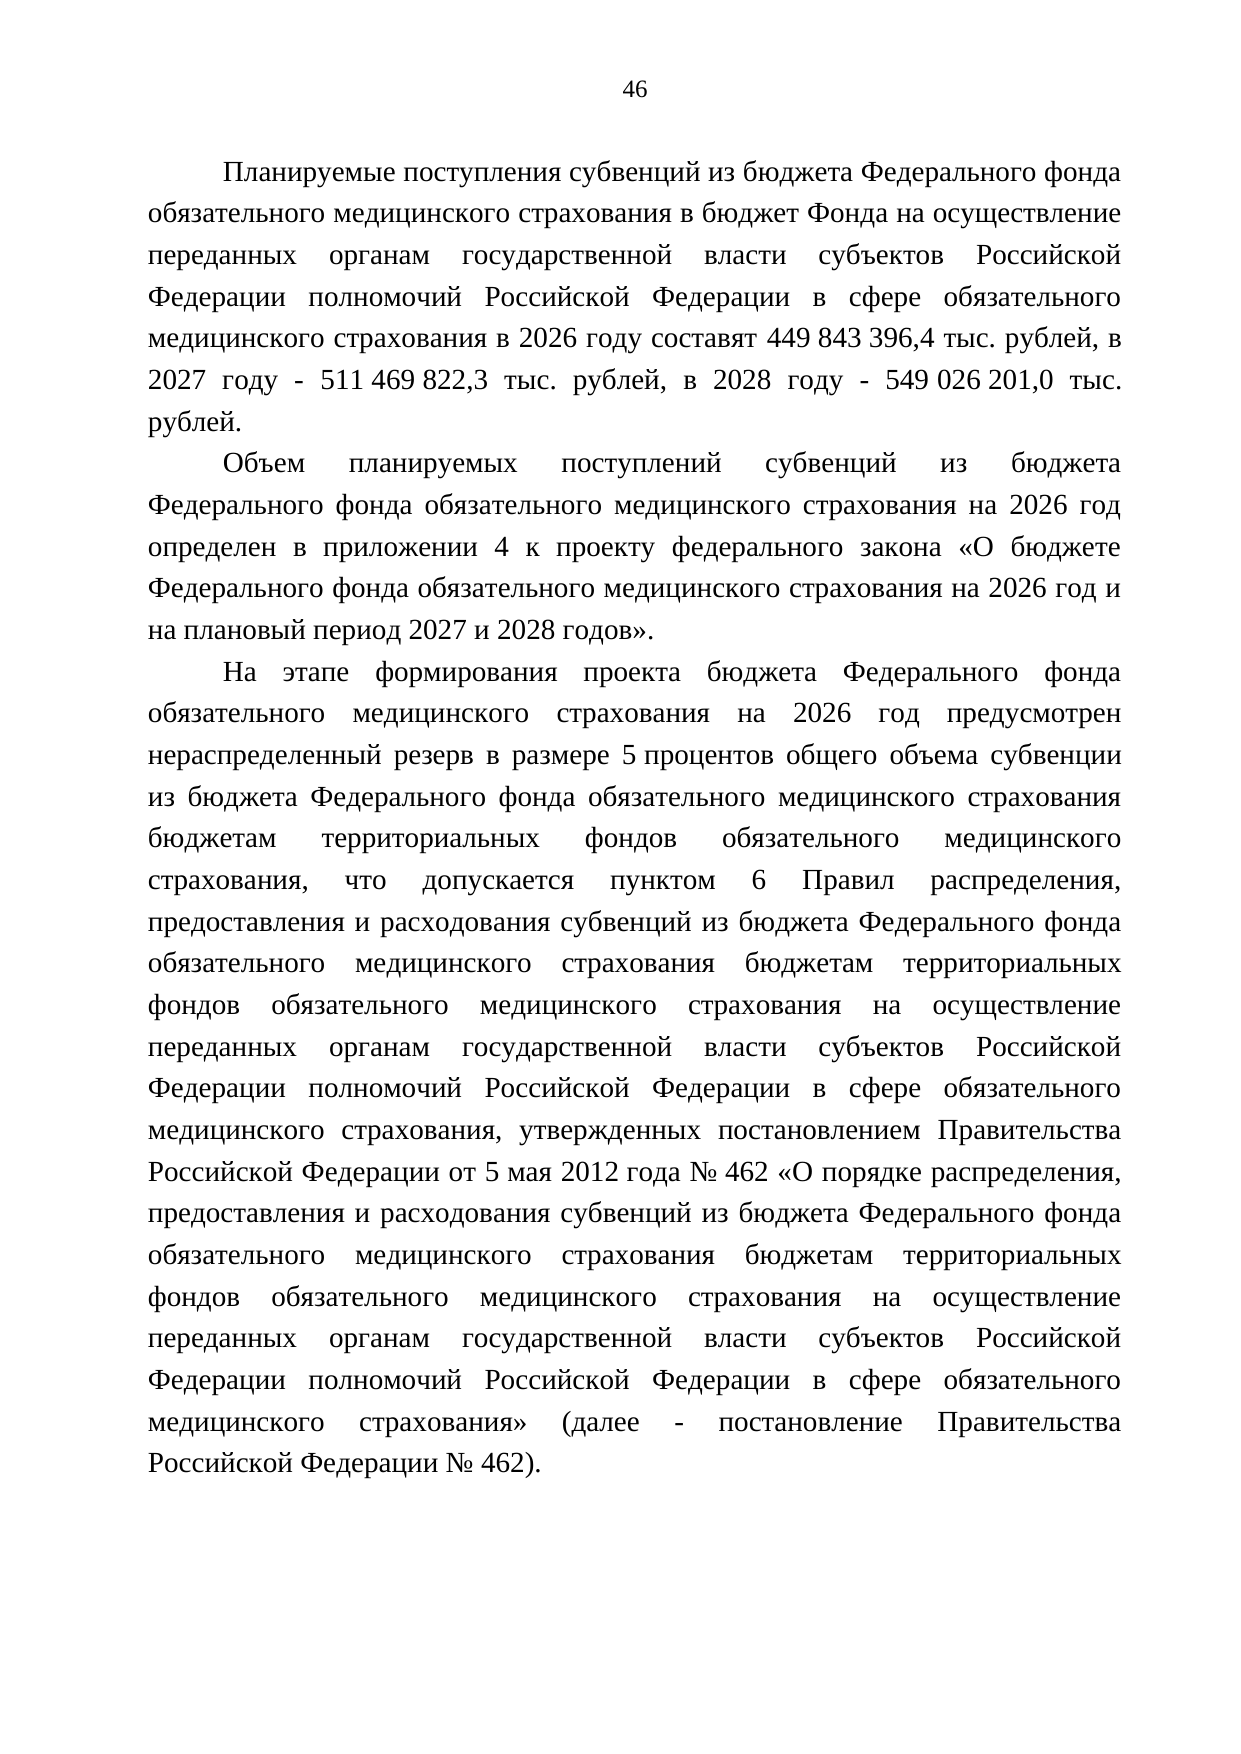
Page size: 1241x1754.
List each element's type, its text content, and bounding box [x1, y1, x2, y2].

subtitle Объем планируемых поступлений субвенций из бюджета Федерального фонда обязательного медицинского страхования на 2026 год определен в приложении 4 к проекту федерального закона «О бюджете Федерального фонда обязательного медицинского страхования на 2026 год и на плановый период 2027 и 2028 годов». [148, 439, 1122, 648]
subtitle Планируемые поступления субвенций из бюджета Федерального фонда обязательного медицинского страхования в бюджет Фонда на осуществление переданных органам государственной власти субъектов Российской Федерации полномочий Российской Федерации в сфере обязательного медицинского страхования в 2026 году составят 449 843 396,4 тыс. рублей, в 2027 году - 511 469 822,3 тыс. рублей, в 2028 году - 549 026 201,0 тыс. рублей. [148, 148, 1122, 439]
subtitle На этапе формирования проекта бюджета Федерального фонда обязательного медицинского страхования на 2026 год предусмотрен нераспределенный резерв в размере 5 процентов общего объема субвенции из бюджета Федерального фонда обязательного медицинского страхования бюджетам территориальных фондов обязательного медицинского страхования, что допускается пунктом 6 Правил распределения, предоставления и расходования субвенций из бюджета Федерального фонда обязательного медицинского страхования бюджетам территориальных фондов обязательного медицинского страхования на осуществление переданных органам государственной власти субъектов Российской Федерации полномочий Российской Федерации в сфере обязательного медицинского страхования, утвержденных постановлением Правительства Российской Федерации от 5 мая 2012 года № 462 «О порядке распределения, предоставления и расходования субвенций из бюджета Федерального фонда обязательного медицинского страхования бюджетам территориальных фондов обязательного медицинского страхования на осуществление переданных органам государственной власти субъектов Российской Федерации полномочий Российской Федерации в сфере обязательного медицинского страхования» (далее - постановление Правительства Российской Федерации № 462). [148, 648, 1122, 1481]
